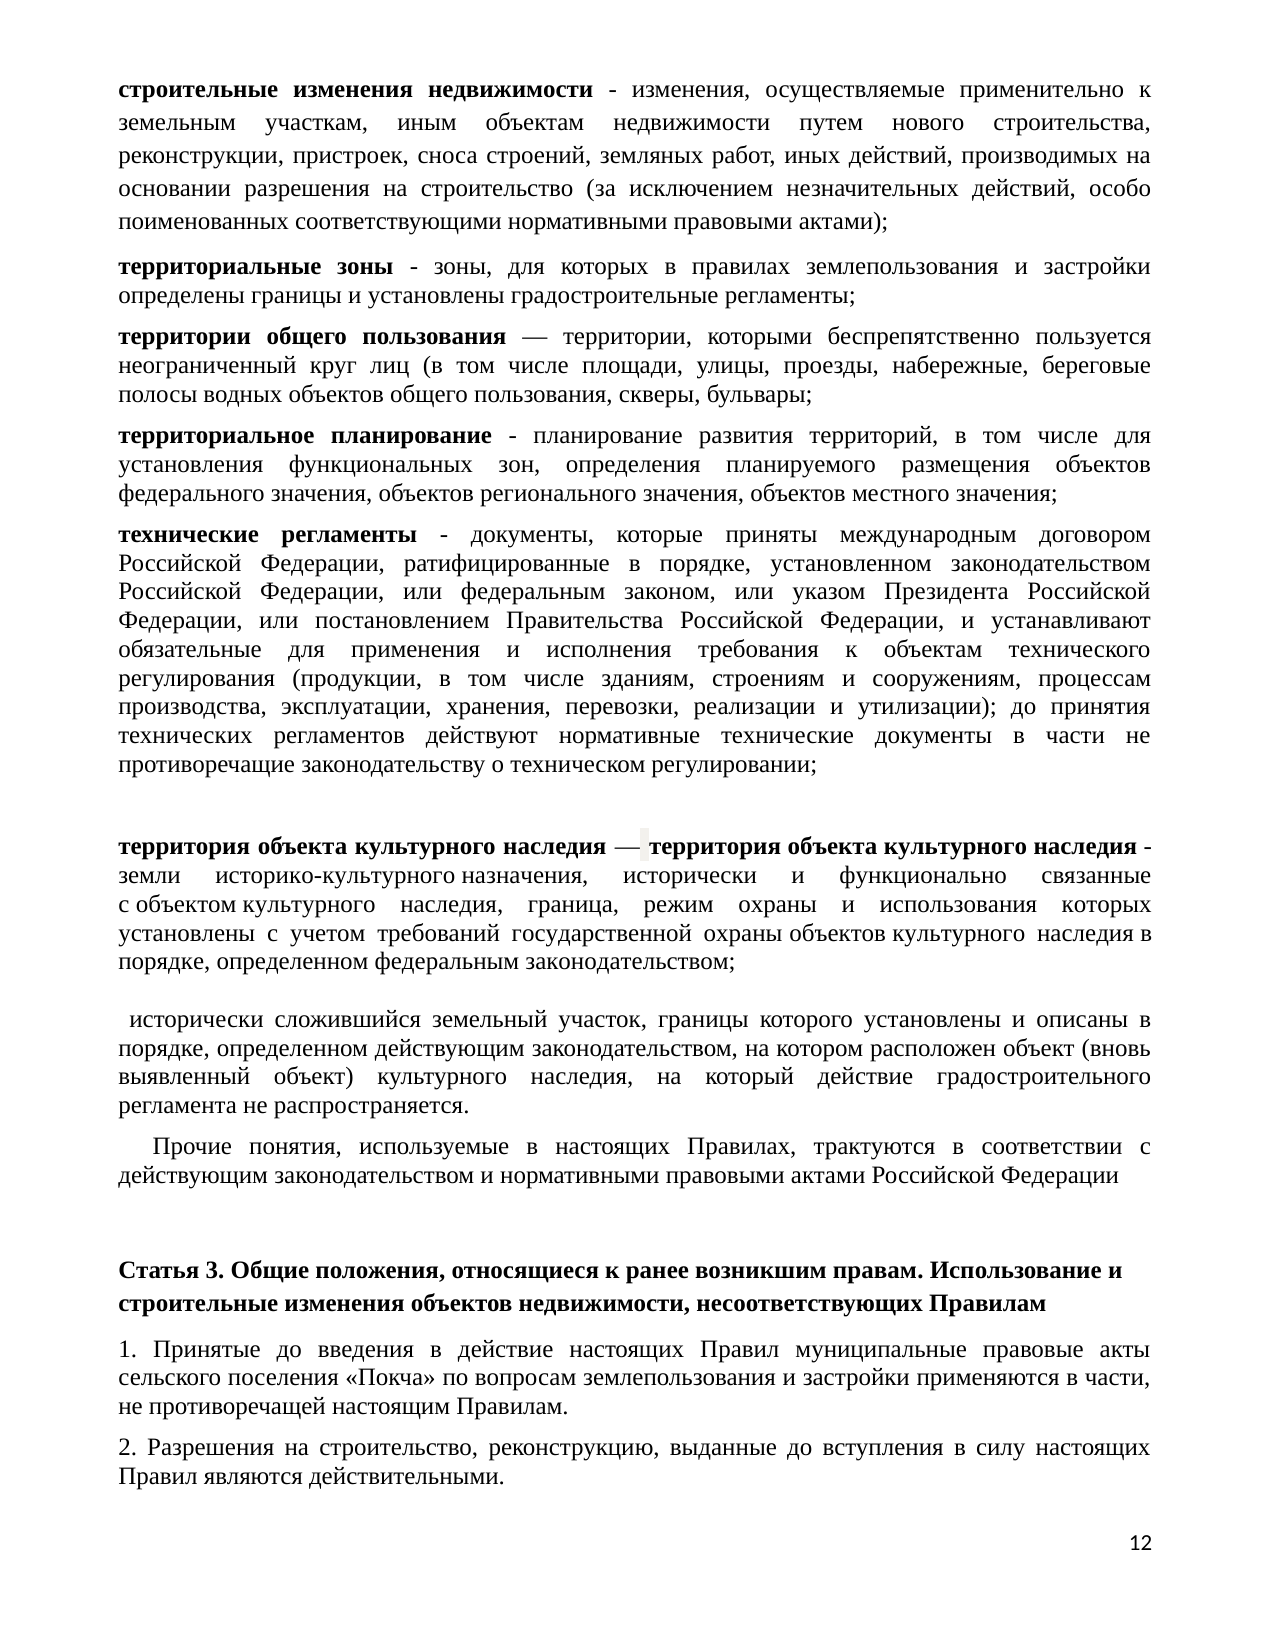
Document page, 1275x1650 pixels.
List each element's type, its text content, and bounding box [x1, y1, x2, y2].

text территории общего пользования — территории, которыми беспрепятственно пользуется неограниченный круг лиц (в том числе площади, улицы, проезды, набережные, береговые полосы водных объектов общего пользования, скверы, бульвары; [118, 321, 1152, 408]
text 1. Принятые до введения в действие настоящих Правил муниципальные правовые акты сельского поселения «Покча» по вопросам землепользования и застройки применяются в части, не противоречащей настоящим Правилам. [118, 1334, 1152, 1420]
text строительные изменения недвижимости - изменения, осуществляемые применительно к земельным участкам, иным объектам недвижимости путем нового строительства, реконструкции, пристроек, сноса строений, земляных работ, иных действий, производимых на основании разрешения на строительство (за исключением незначительных действий, особо поименованных соответствующими нормативными правовыми актами); [118, 74, 1152, 235]
text Прочие понятия, используемые в настоящих Правилах, трактуются в соответствии с действующим законодательством и нормативными правовыми актами Российской Федерации [118, 1131, 1152, 1189]
text 2. Разрешения на строительство, реконструкцию, выданные до вступления в силу настоящих Правил являются действительными. [118, 1432, 1152, 1490]
text территория объекта культурного наследия — территория объекта культурного наследия - земли историко-культурного назначения, исторически и функционально связанные с объектом культурного наследия, граница, режим охраны и использования которых установлены с учетом требований государственной охраны объектов культурного наследия в порядке, определенном федеральным законодательством; [118, 831, 1152, 975]
text территориальные зоны - зоны, для которых в правилах землепользования и застройки определены границы и установлены градостроительные регламенты; [118, 251, 1152, 309]
text технические регламенты - документы, которые приняты международным договором Российской Федерации, ратифицированные в порядке, установленном законодательством Российской Федерации, или федеральным законом, или указом Президента Российской Федерации, или постановлением Правительства Российской Федерации, и устанавливают обязательные для применения и исполнения требования к объектам технического регулирования (продукции, в том числе зданиям, строениям и сооружениям, процессам производства, эксплуатации, хранения, перевозки, реализации и утилизации); до принятия технических регламентов действуют нормативные технические документы в части не противоречащие законодательству о техническом регулировании; [118, 519, 1152, 778]
text территориальное планирование - планирование развития территорий, в том числе для установления функциональных зон, определения планируемого размещения объектов федерального значения, объектов регионального значения, объектов местного значения; [118, 420, 1152, 506]
text исторически сложившийся земельный участок, границы которого установлены и описаны в порядке, определенном действующим законодательством, на котором расположен объект (вновь выявленный объект) культурного наследия, на который действие градостроительного регламента не распространяется. [118, 1004, 1152, 1119]
subtitle Статья 3. Общие положения, относящиеся к ранее возникшим правам. Использование и строительные изменения объектов недвижимости, несоответствующих Правилам [118, 1255, 1152, 1317]
